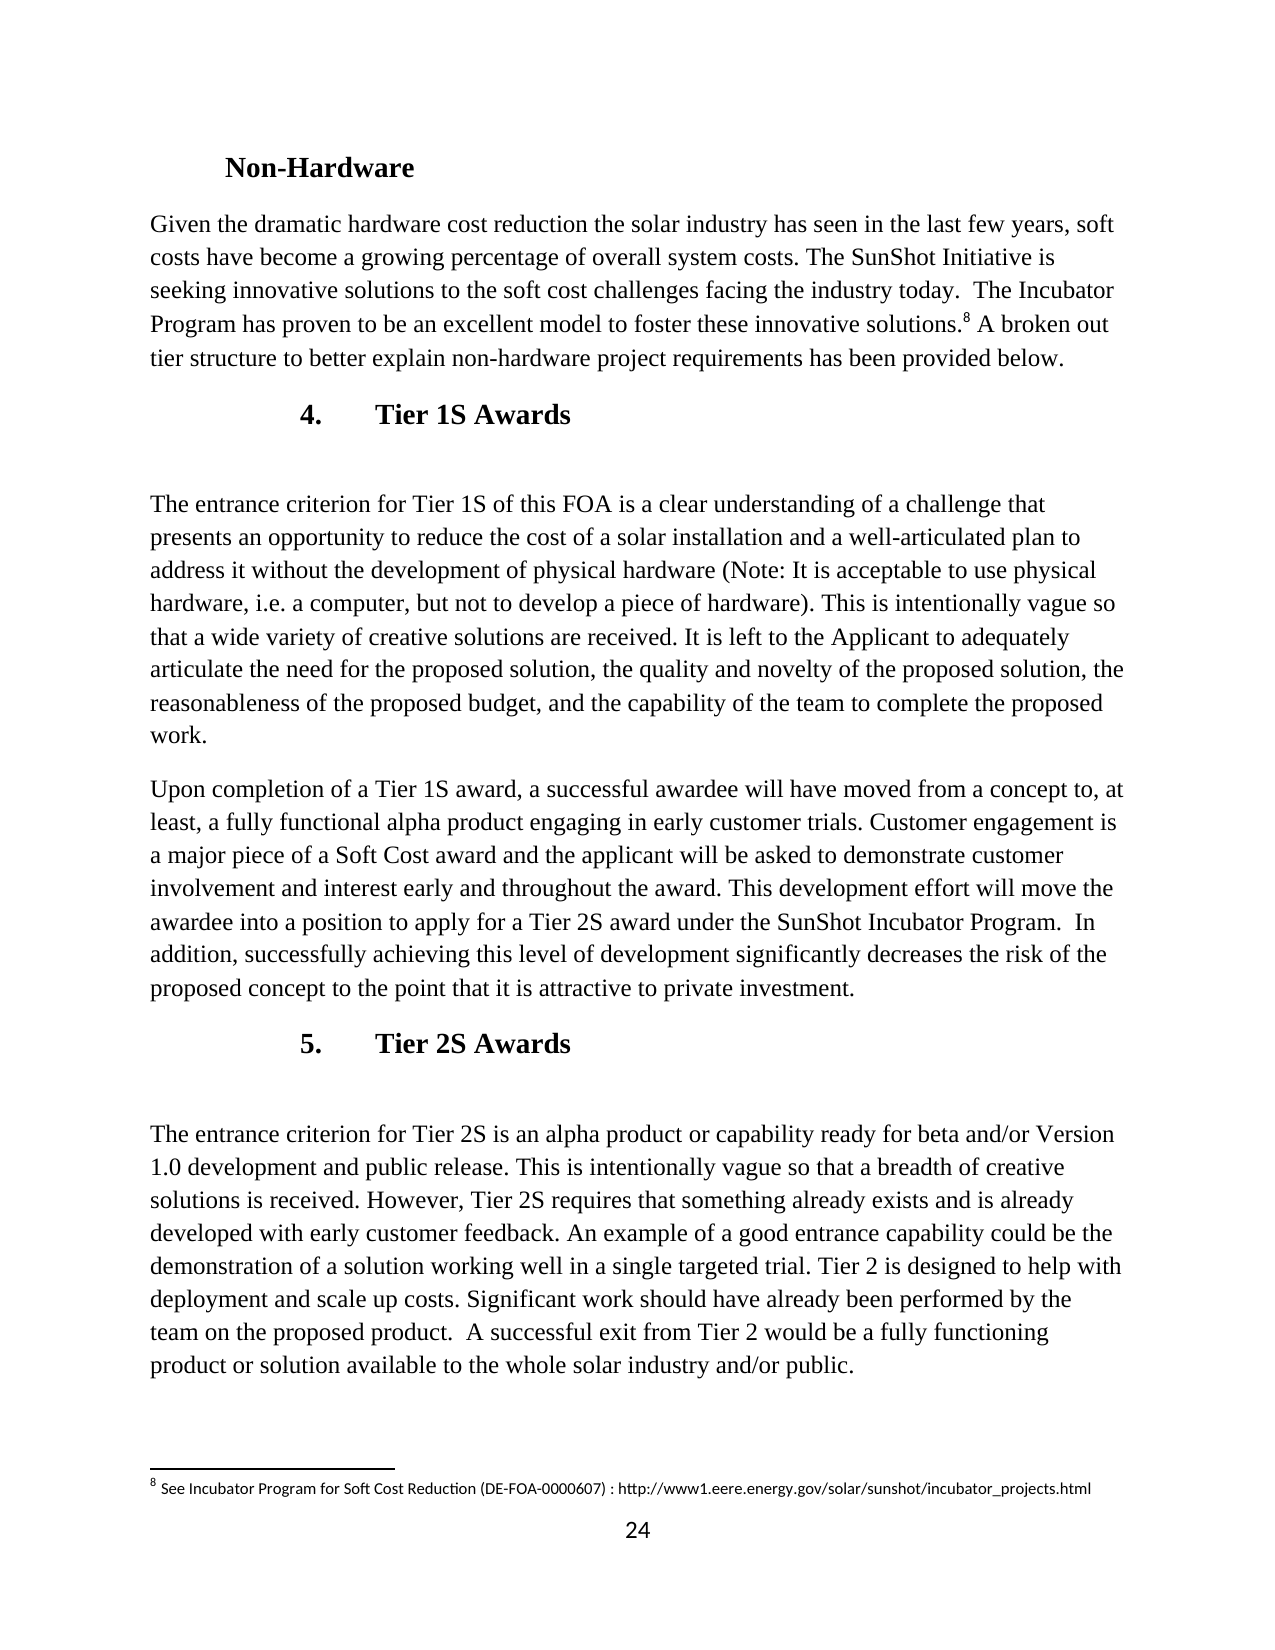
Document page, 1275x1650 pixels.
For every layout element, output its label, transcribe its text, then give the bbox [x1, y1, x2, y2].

list Tier 2S Awards [300, 1026, 1125, 1060]
list Non-Hardware [195, 150, 1125, 183]
text The entrance criterion for Tier 1S of this FOA is a clear understanding of a challenge that presents an opportunity to reduce the cost of a solar installation and a well-articulated plan to address it without the development of physical hardware (Note: It is acceptable to use physical hardware, i.e. a computer, but not to develop a piece of hardware). This is intentionally vague so that a wide variety of creative solutions are received. It is left to the Applicant to adequately articulate the need for the proposed solution, the quality and novelty of the proposed solution, the reasonableness of the proposed budget, and the capability of the team to complete the proposed work. [150, 489, 1125, 749]
text Upon completion of a Tier 1S award, a successful awardee will have moved from a concept to, at least, a fully functional alpha product engaging in early customer trials. Customer engagement is a major piece of a Soft Cost award and the applicant will be asked to demonstrate customer involvement and interest early and throughout the award. This development effort will move the awardee into a position to apply for a Tier 2S award under the SunShot Incubator Program. In addition, successfully achieving this level of development significantly decreases the risk of the proposed concept to the point that it is attractive to private investment. [150, 774, 1125, 1001]
text The entrance criterion for Tier 2S is an alpha product or capability ready for beta and/or Version 1.0 development and public release. This is intentionally vague so that a breadth of creative solutions is received. However, Tier 2S requires that something already exists and is already developed with early customer feedback. An example of a good entrance capability could be the demonstration of a solution working well in a single targeted trial. Tier 2 is designed to help with deployment and scale up costs. Significant work should have already been performed by the team on the proposed product. A successful exit from Tier 2 would be a fully functioning product or solution available to the whole solar industry and/or public. [150, 1119, 1125, 1379]
list Tier 1S Awards [300, 397, 1125, 431]
text Given the dramatic hardware cost reduction the solar industry has seen in the last few years, soft costs have become a growing percentage of overall system costs. The SunShot Initiative is seeking innovative solutions to the soft cost challenges facing the industry today. The Incubator Program has proven to be an excellent model to foster these innovative solutions. A broken out tier structure to better explain non-hardware project requirements has been provided below. [150, 209, 1125, 372]
